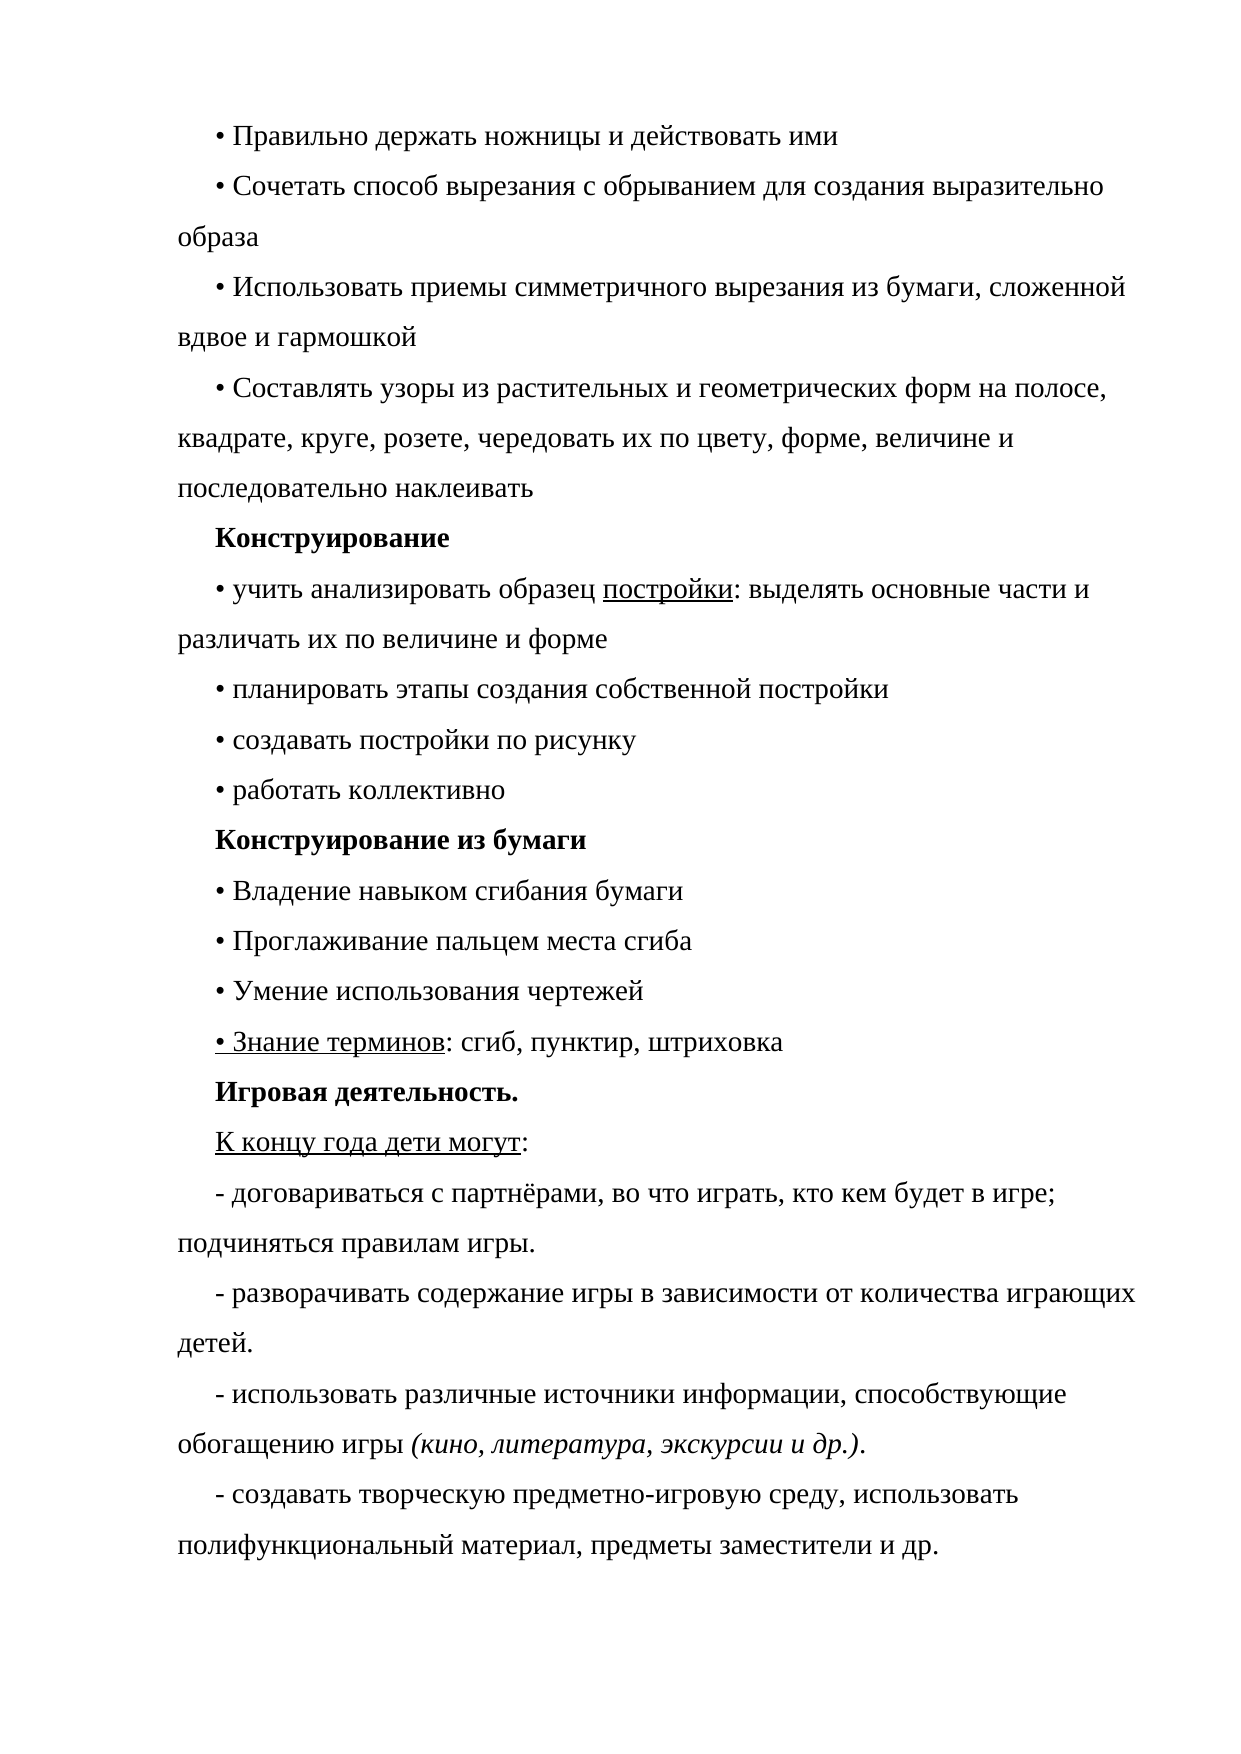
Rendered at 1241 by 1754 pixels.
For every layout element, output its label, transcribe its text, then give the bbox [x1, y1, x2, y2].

text • планировать этапы создания собственной постройки [177, 672, 1152, 705]
text • работать коллективно [177, 772, 1152, 806]
text Игровая деятельность. [177, 1074, 1152, 1108]
text • Владение навыком сгибания бумаги [177, 873, 1152, 906]
text • создавать постройки по рисунку [177, 722, 1152, 755]
text - разворачивать содержание игры в зависимости от количества играющих детей. [177, 1275, 1152, 1359]
text • Проглаживание пальцем места сгиба [177, 923, 1152, 957]
text - использовать различные источники информации, способствующие обогащению игры (кино, литература, экскурсии и др.). [177, 1376, 1152, 1460]
text • Умение использования чертежей [177, 973, 1152, 1007]
text • Использовать приемы симметричного вырезания из бумаги, сложенной вдвое и гармошкой [177, 269, 1152, 353]
text - договариваться с партнёрами, во что играть, кто кем будет в игре; подчиняться правилам игры. [177, 1175, 1152, 1258]
text • Сочетать способ вырезания с обрыванием для создания выразительно образа [177, 168, 1152, 252]
text Конструирование из бумаги [177, 822, 1152, 856]
text - создавать творческую предметно-игровую среду, использовать полифункциональный материал, предметы заместители и др. [177, 1477, 1152, 1560]
text К концу года дети могут: [177, 1124, 1152, 1158]
text • Составлять узоры из растительных и геометрических форм на полосе, квадрате, круге, розете, чередовать их по цвету, форме, величине и последовательно наклеивать [177, 370, 1152, 504]
text Конструирование [177, 521, 1152, 554]
text • учить анализировать образец постройки: выделять основные части и различать их по величине и форме [177, 571, 1152, 655]
text • Знание терминов: сгиб, пунктир, штриховка [177, 1024, 1152, 1057]
text • Правильно держать ножницы и действовать ими [177, 118, 1152, 152]
